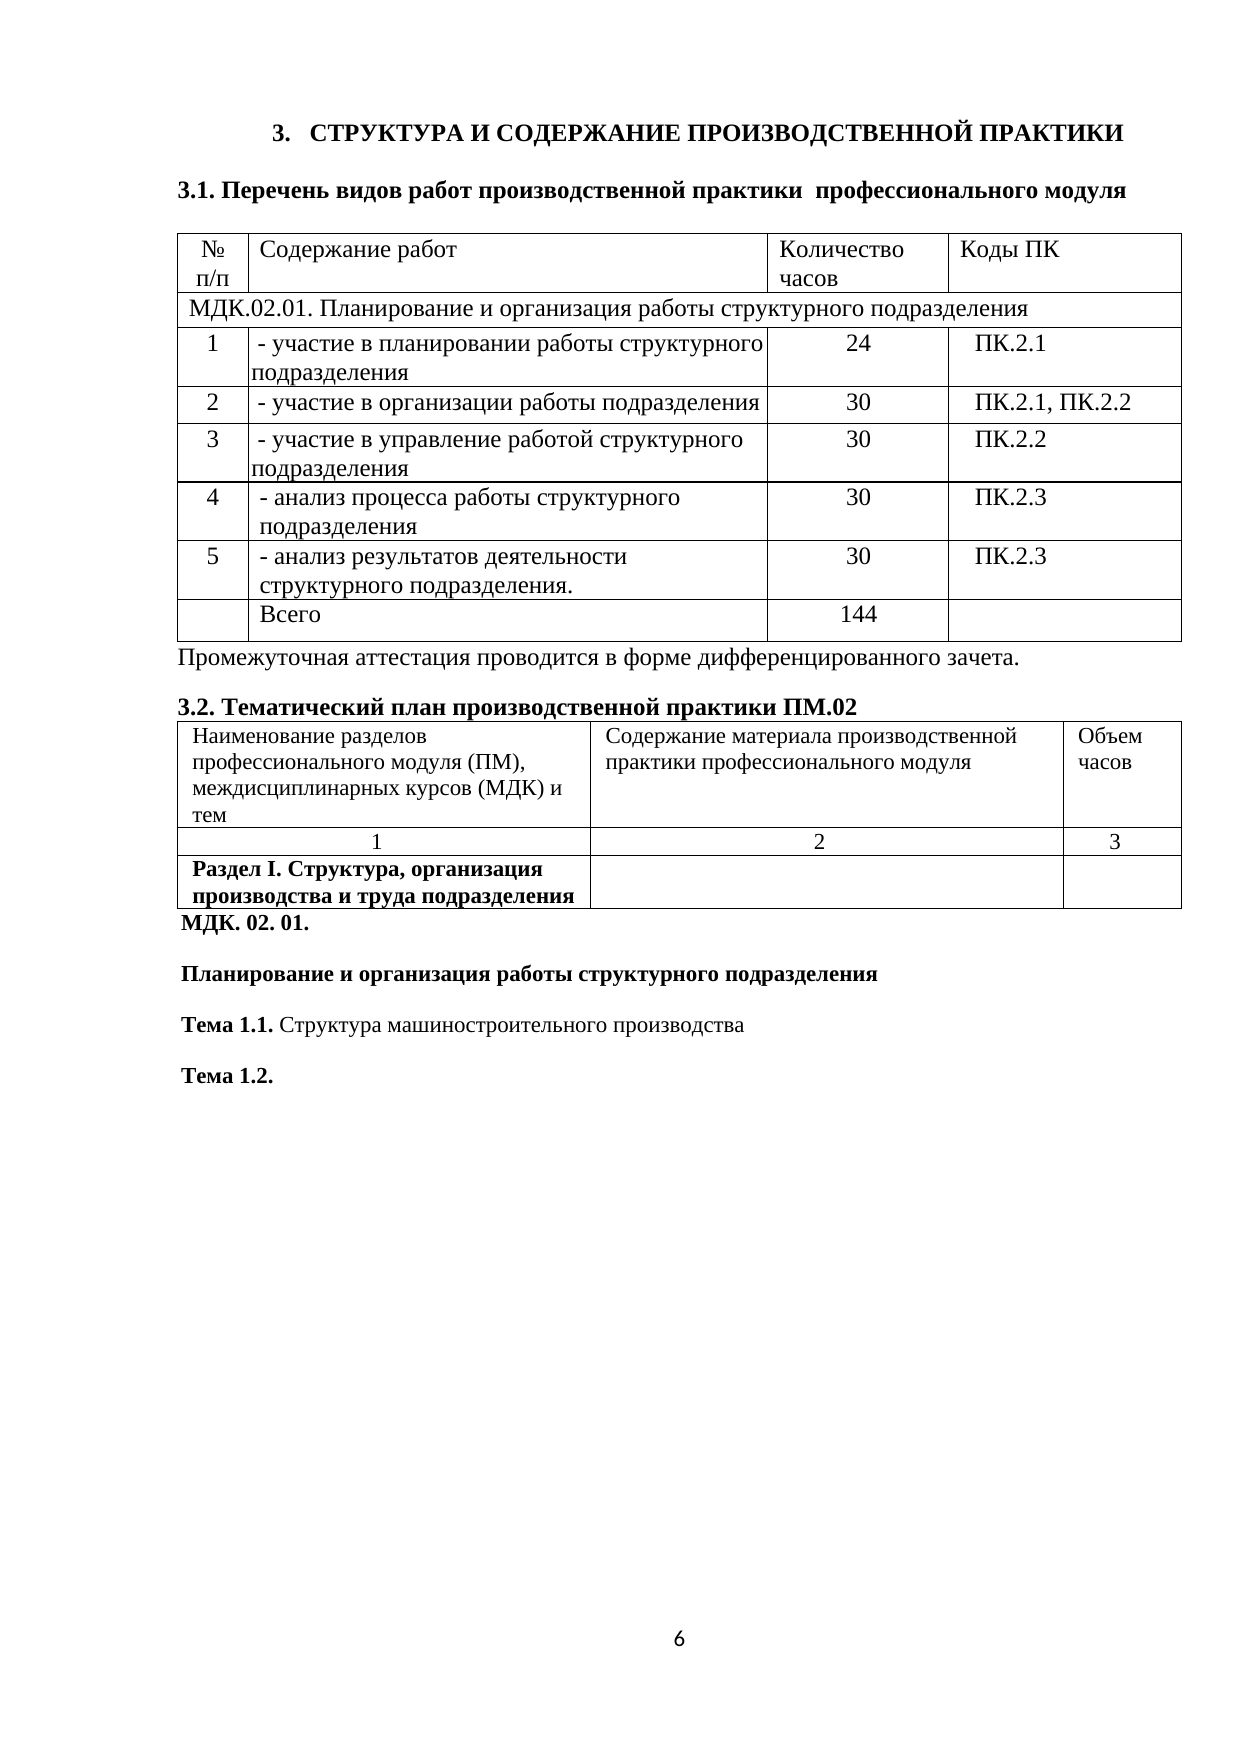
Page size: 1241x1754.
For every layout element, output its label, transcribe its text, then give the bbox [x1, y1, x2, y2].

table_cell - анализ процесса работы структурного подразделения [249, 483, 767, 540]
table_cell ПК.2.2 [949, 424, 1181, 481]
text Промежуточная аттестация проводится в форме дифференцированного зачета. [177, 642, 1181, 671]
table_cell ПК.2.1, ПК.2.2 [949, 387, 1181, 423]
list СТРУКТУРА и содержание производственной практики [215, 118, 1181, 147]
table_cell 30 [768, 387, 948, 423]
table_cell Всего [249, 600, 767, 641]
table_cell 30 [768, 541, 948, 598]
table_cell 4 [178, 483, 248, 540]
table_cell Раздел I. Структура, организация производства и труда подразделения [178, 856, 590, 908]
table_cell - участие в управление работой структурного подразделения [249, 424, 767, 481]
table_cell [591, 856, 1063, 908]
table_cell 30 [768, 424, 948, 481]
table_header Количество часов [768, 234, 948, 292]
table_header Содержание материала производственной практики профессионального модуля [591, 722, 1063, 827]
table_cell - участие в организации работы подразделения [249, 387, 767, 423]
table_cell 5 [178, 541, 248, 598]
table_cell ПК.2.1 [949, 328, 1181, 386]
list 3.1. Перечень видов работ производственной практики профессионального модуля [177, 176, 1181, 204]
table_cell ПК.2.3 [949, 541, 1181, 598]
table_header Наименование разделов профессионального модуля (ПМ), междисциплинарных курсов (МДК) и тем [178, 722, 590, 827]
table_cell [178, 600, 248, 641]
table_cell 30 [768, 483, 948, 540]
table_header Объем часов [1064, 722, 1181, 827]
table_cell - анализ результатов деятельности структурного подразделения. [249, 541, 767, 598]
table_cell [949, 600, 1181, 641]
table_cell ПК.2.3 [949, 483, 1181, 540]
table_cell 1 [178, 328, 248, 386]
table_cell 1 [178, 828, 590, 854]
table_cell 24 [768, 328, 948, 386]
table_cell МДК.02.01. Планирование и организация работы структурного подразделения [178, 293, 1181, 327]
table_cell 2 [178, 387, 248, 423]
table_cell - участие в планировании работы структурного подразделения [249, 328, 767, 386]
table_header Коды ПК [949, 234, 1181, 292]
table_cell [1064, 856, 1181, 908]
table_cell 3 [178, 424, 248, 481]
table_header № п/п [178, 234, 248, 292]
table_cell 3 [1064, 828, 1181, 854]
text 3.2. Тематический план производственной практики ПМ.02 [177, 692, 1181, 721]
table_header Содержание работ [249, 234, 767, 292]
table_cell 2 [591, 828, 1063, 854]
table_cell 144 [768, 600, 948, 641]
